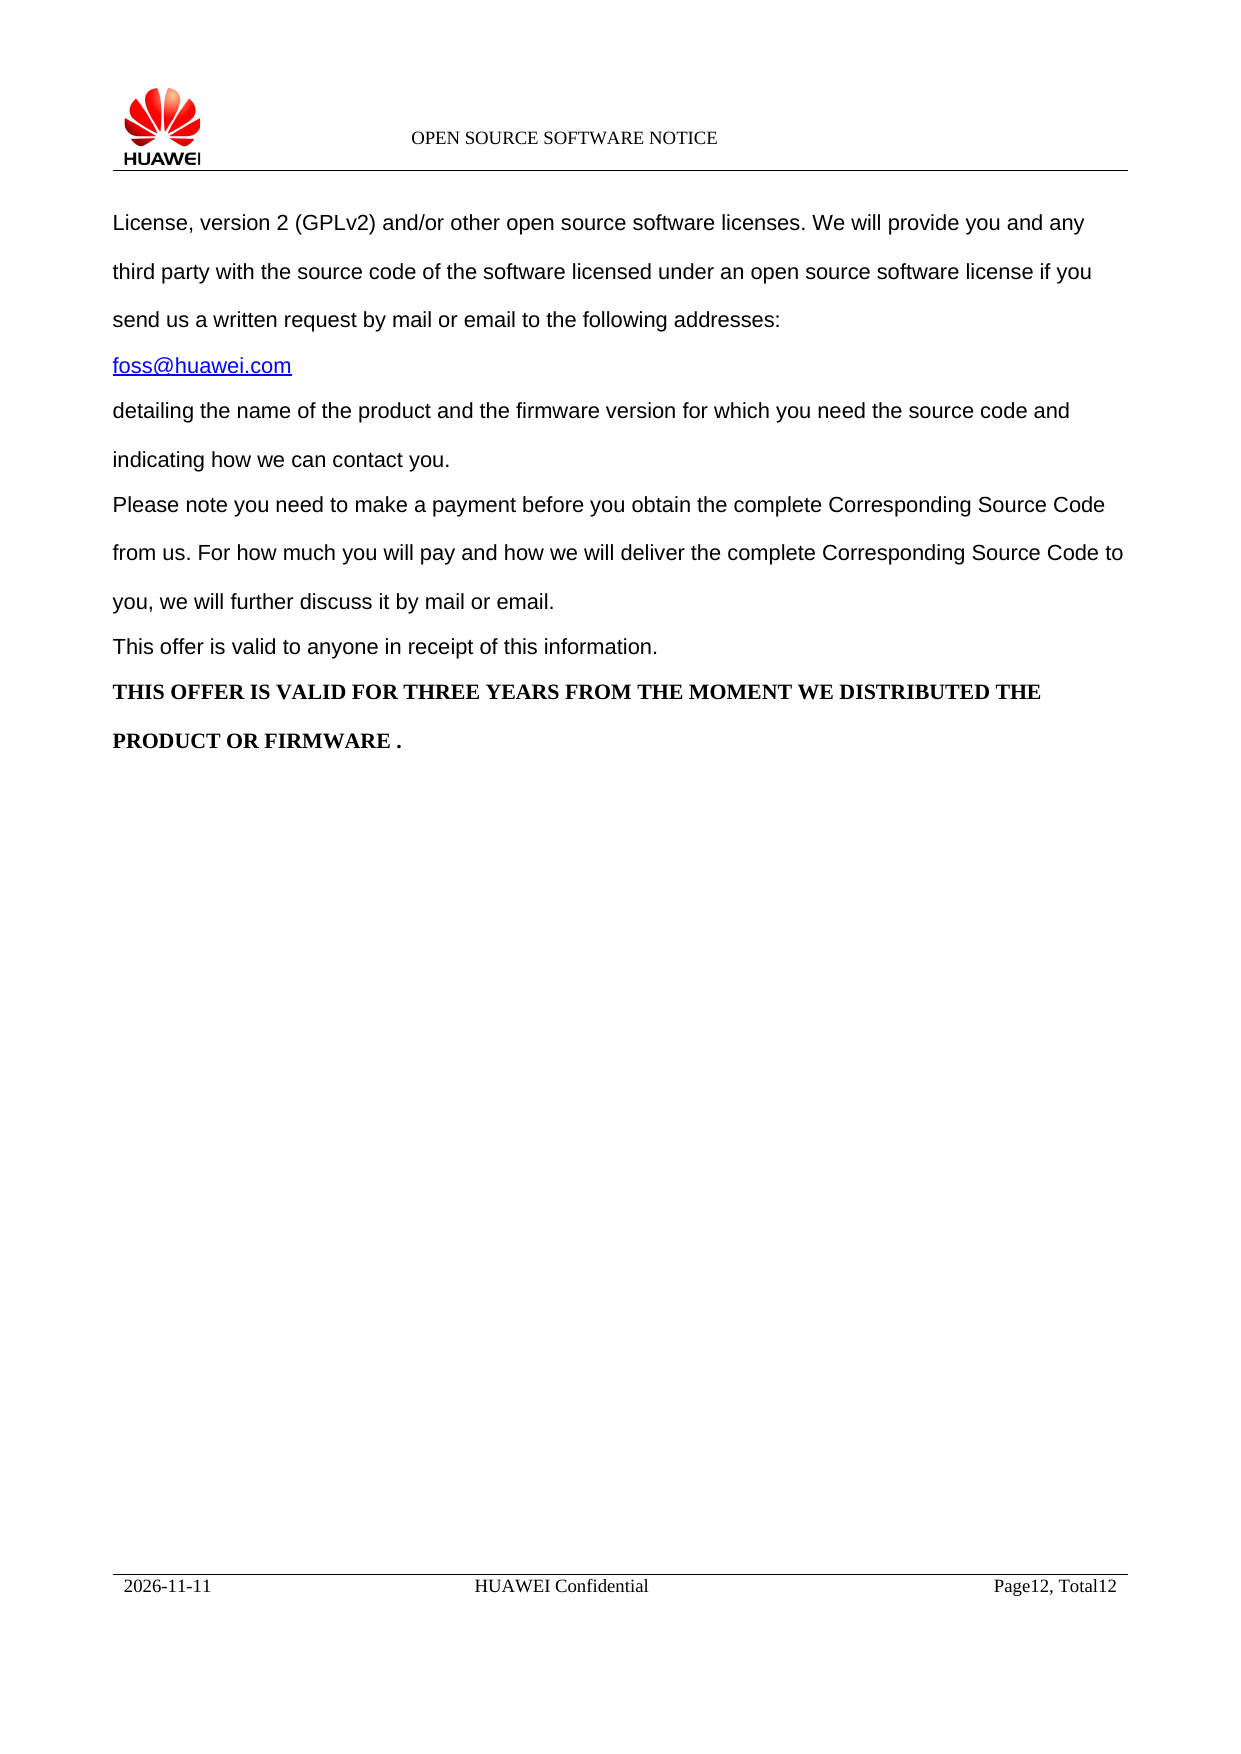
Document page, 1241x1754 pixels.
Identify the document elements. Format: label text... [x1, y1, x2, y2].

text This offer is valid for three years from the moment we distributed the product or firmware . [112, 676, 1128, 757]
text foss@huawei.com [112, 349, 1128, 381]
picture [124, 88, 201, 165]
text This offer is valid to anyone in receipt of this information. [112, 631, 1128, 663]
text Please note you need to make a payment before you obtain the complete Corresponding Source Code from us. For how much you will pay and how we will deliver the complete Corresponding Source Code to you, we will further discuss it by mail or email. [112, 488, 1128, 618]
text detailing the name of the product and the firmware version for which you need the source code and indicating how we can contact you. [112, 394, 1128, 475]
